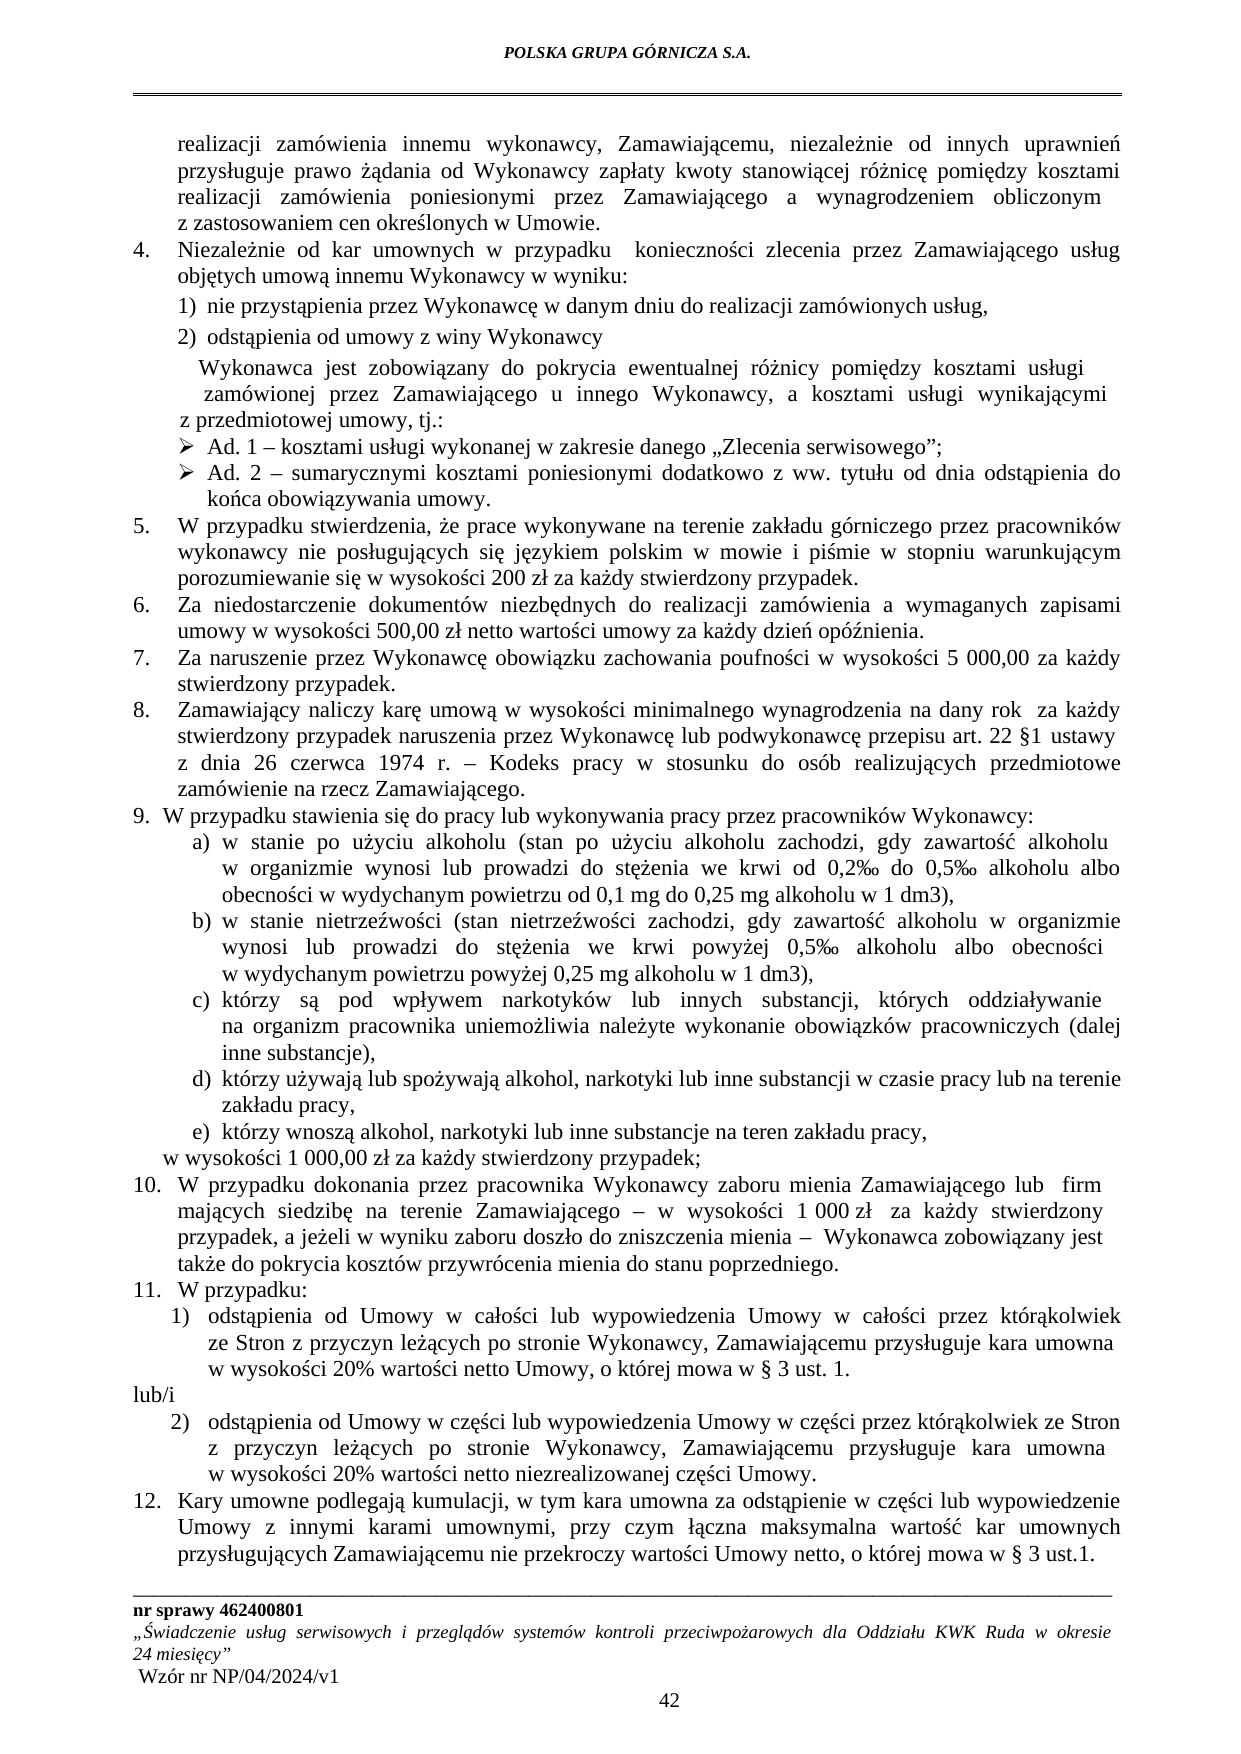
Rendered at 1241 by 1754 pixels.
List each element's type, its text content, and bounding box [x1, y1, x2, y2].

list którzy używają lub spożywają alkohol, narkotyki lub inne substancji w czasie pracy lub na terenie zakładu pracy, [192, 1065, 1122, 1118]
text lub/i [133, 1381, 1122, 1408]
list odstąpienia od Umowy w całości lub wypowiedzenia Umowy w całości przez którąkolwiek ze Stron z przyczyn leżących po stronie Wykonawcy, Zamawiającemu przysługuje kara umowna w wysokości 20% wartości netto Umowy, o której mowa w § 3 ust. 1. [170, 1302, 1122, 1381]
list W przypadku: [133, 1276, 1122, 1302]
list W przypadku dokonania przez pracownika Wykonawcy zaboru mienia Zamawiającego lub firm mających siedzibę na terenie Zamawiającego – w wysokości 1 000 zł za każdy stwierdzony przypadek, a jeżeli w wyniku zaboru doszło do zniszczenia mienia – Wykonawca zobowiązany jest także do pokrycia kosztów przywrócenia mienia do stanu poprzedniego. [133, 1171, 1103, 1276]
list odstąpienia od Umowy w części lub wypowiedzenia Umowy w części przez którąkolwiek ze Stron z przyczyn leżących po stronie Wykonawcy, Zamawiającemu przysługuje kara umowna w wysokości 20% wartości netto niezrealizowanej części Umowy. [170, 1408, 1122, 1487]
list Ad. 2 – sumarycznymi kosztami poniesionymi dodatkowo z ww. tytułu od dnia odstąpienia do końca obowiązywania umowy. [177, 459, 1122, 512]
list Za niedostarczenie dokumentów niezbędnych do realizacji zamówienia a wymaganych zapisami umowy w wysokości 500,00 zł netto wartości umowy za każdy dzień opóźnienia. [133, 591, 1122, 643]
list Ad. 1 – kosztami usługi wykonanej w zakresie danego „Zlecenia serwisowego”; [177, 433, 1103, 459]
list Kary umowne podlegają kumulacji, w tym kara umowna za odstąpienie w części lub wypowiedzenie Umowy z innymi karami umownymi, przy czym łączna maksymalna wartość kar umownych przysługujących Zamawiającemu nie przekroczy wartości Umowy netto, o której mowa w § 3 ust.1. [133, 1487, 1122, 1566]
list którzy wnoszą alkohol, narkotyki lub inne substancje na teren zakładu pracy, [192, 1118, 1122, 1144]
list W przypadku stwierdzenia, że prace wykonywane na terenie zakładu górniczego przez pracowników wykonawcy nie posługujących się językiem polskim w mowie i piśmie w stopniu warunkującym porozumiewanie się w wysokości 200 zł za każdy stwierdzony przypadek. [133, 512, 1122, 591]
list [133, 130, 1122, 236]
list odstąpienia od umowy z winy Wykonawcy [177, 323, 1103, 349]
list W przypadku stawienia się do pracy lub wykonywania pracy przez pracowników Wykonawcy: [133, 802, 1103, 828]
list Za naruszenie przez Wykonawcę obowiązku zachowania poufności w wysokości 5 000,00 za każdy stwierdzony przypadek. [133, 643, 1122, 696]
list nie przystąpienia przez Wykonawcę w danym dniu do realizacji zamówionych usług, [177, 293, 1103, 319]
text w wysokości 1 000,00 zł za każdy stwierdzony przypadek; [133, 1144, 1122, 1171]
list Niezależnie od kar umownych w przypadku konieczności zlecenia przez Zamawiającego usług objętych umową innemu Wykonawcy w wyniku: [133, 236, 1122, 288]
list w stanie po użyciu alkoholu (stan po użyciu alkoholu zachodzi, gdy zawartość alkoholu w organizmie wynosi lub prowadzi do stężenia we krwi od 0,2‰ do 0,5‰ alkoholu albo obecności w wydychanym powietrzu od 0,1 mg do 0,25 mg alkoholu w 1 dm3), [192, 828, 1122, 907]
list Zamawiający naliczy karę umową w wysokości minimalnego wynagrodzenia na dany rok za każdy stwierdzony przypadek naruszenia przez Wykonawcę lub podwykonawcę przepisu art. 22 §1 ustawy z dnia 26 czerwca 1974 r. – Kodeks pracy w stosunku do osób realizujących przedmiotowe zamówienie na rzecz Zamawiającego. [133, 696, 1122, 802]
text Wykonawca jest zobowiązany do pokrycia ewentualnej różnicy pomiędzy kosztami usługi zamówionej przez Zamawiającego u innego Wykonawcy, a kosztami usługi wynikającymi z przedmiotowej umowy, tj.: [162, 354, 1122, 433]
list w stanie nietrzeźwości (stan nietrzeźwości zachodzi, gdy zawartość alkoholu w organizmie wynosi lub prowadzi do stężenia we krwi powyżej 0,5‰ alkoholu albo obecności w wydychanym powietrzu powyżej 0,25 mg alkoholu w 1 dm3), [192, 907, 1122, 986]
list którzy są pod wpływem narkotyków lub innych substancji, których oddziaływanie na organizm pracownika uniemożliwia należyte wykonanie obowiązków pracowniczych (dalej inne substancje), [192, 986, 1122, 1065]
